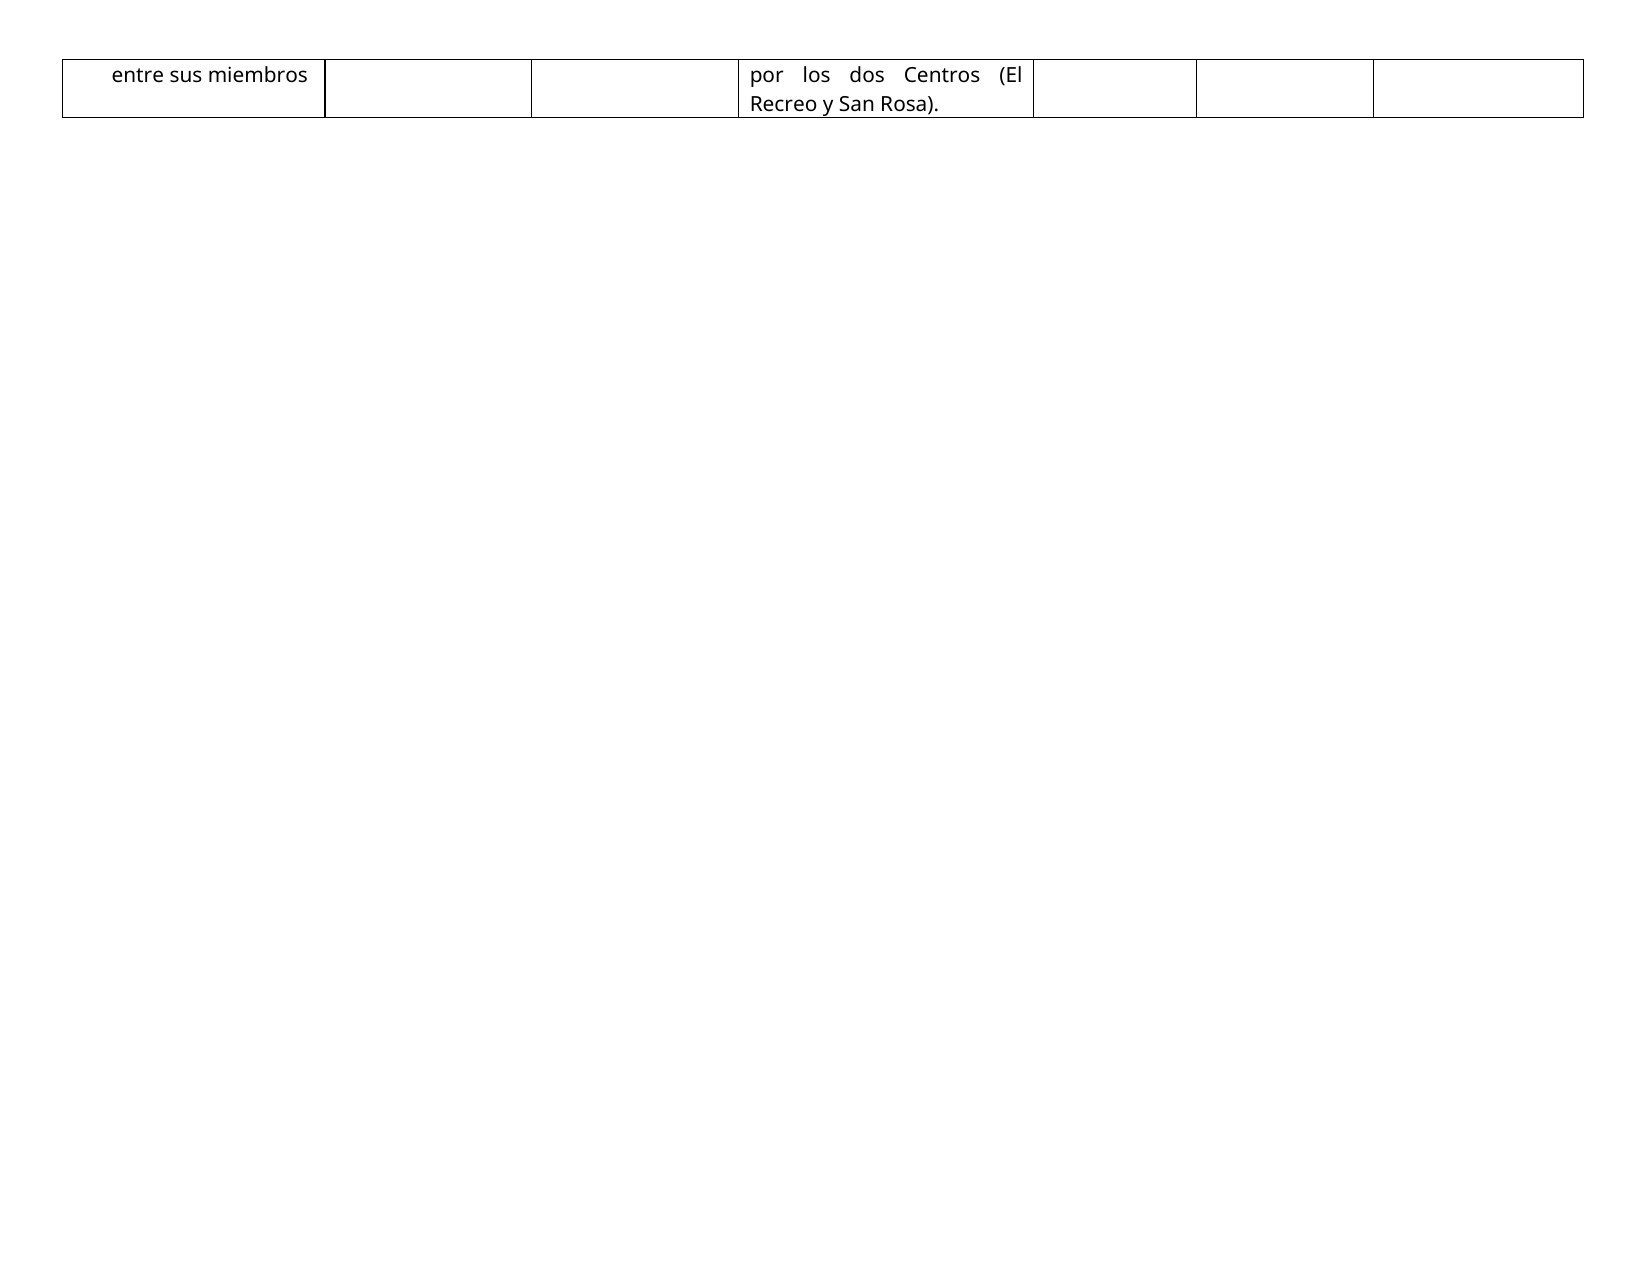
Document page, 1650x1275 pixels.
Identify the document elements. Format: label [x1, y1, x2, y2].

table_cell [1374, 60, 1583, 117]
table_cell [326, 60, 531, 117]
table_cell [532, 60, 738, 117]
table_cell [63, 60, 324, 117]
table_cell [739, 60, 1033, 117]
table_cell [1197, 60, 1373, 117]
table_cell [1034, 60, 1196, 117]
